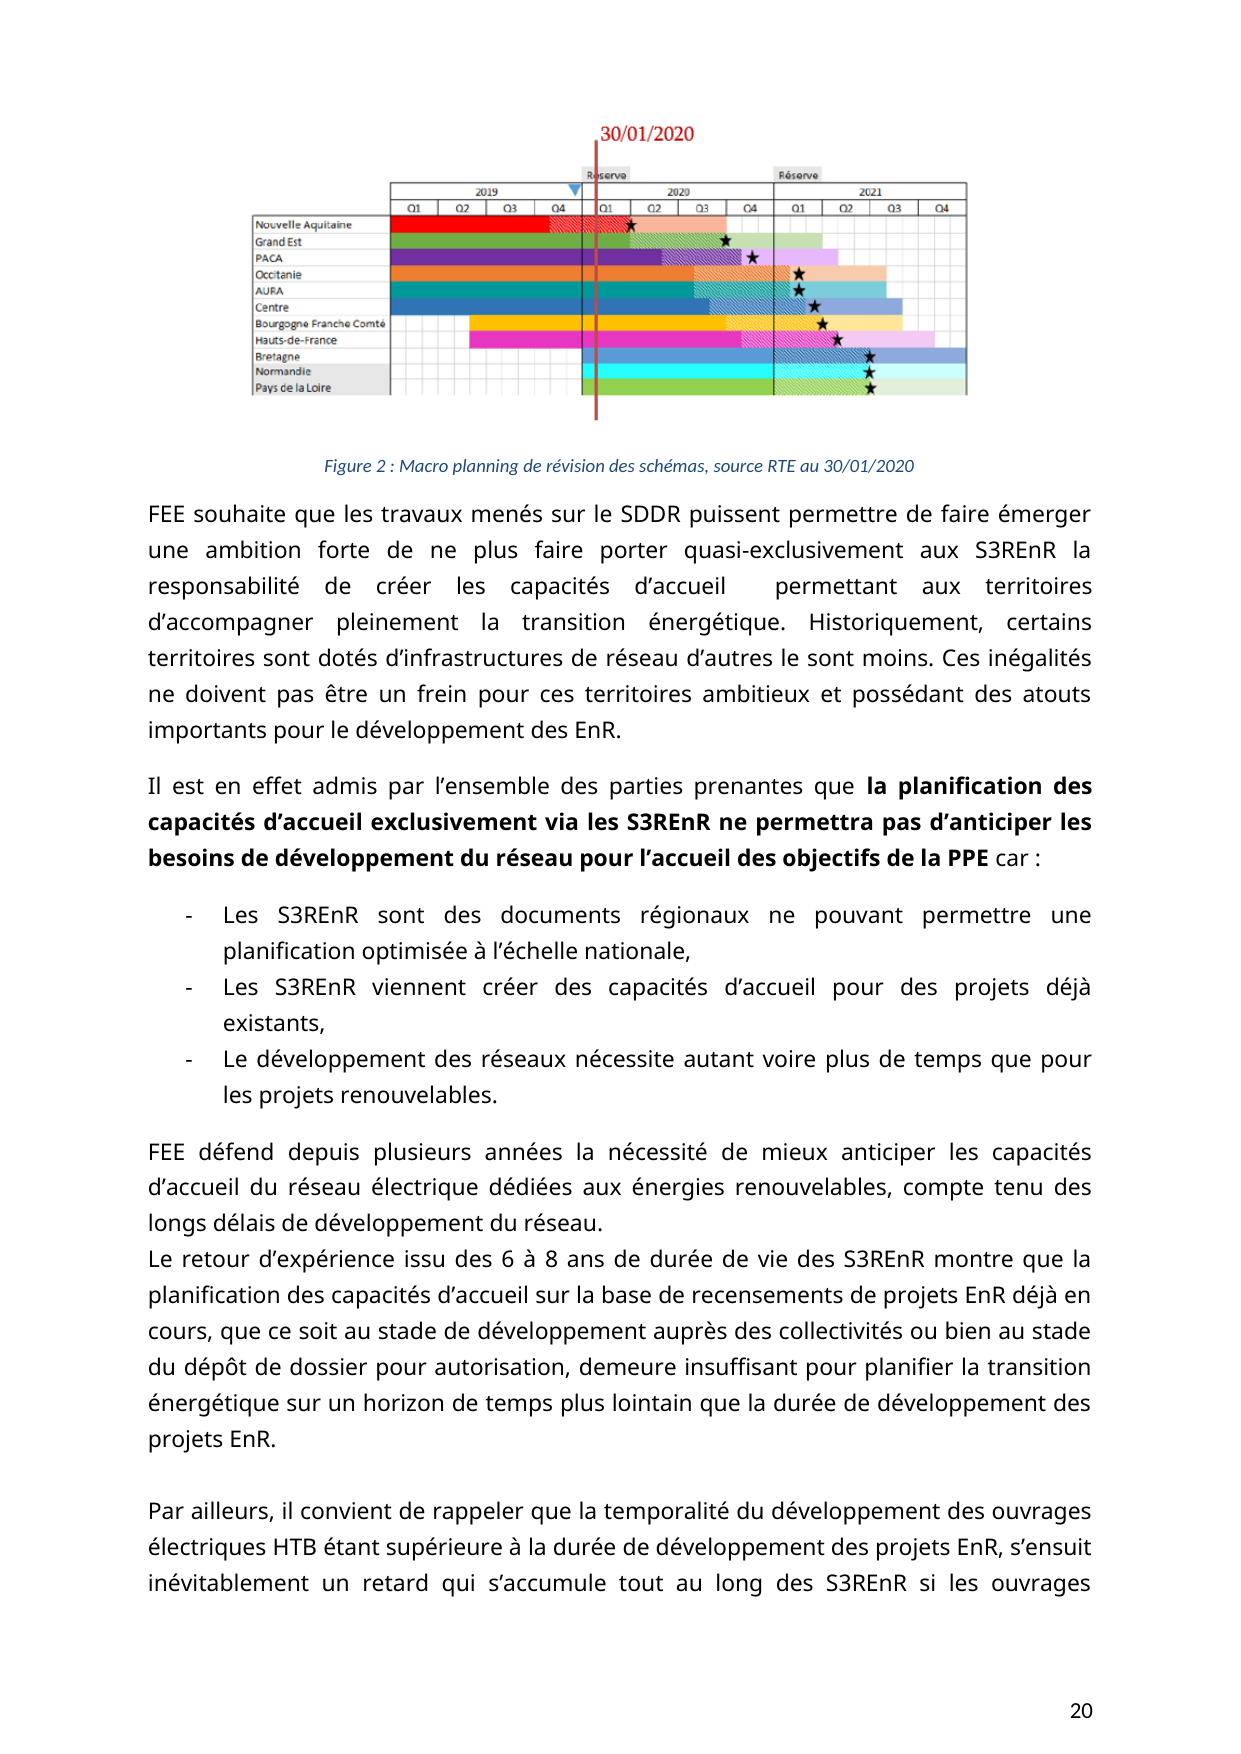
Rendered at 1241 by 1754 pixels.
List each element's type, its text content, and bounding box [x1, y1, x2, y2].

text Il est en effet admis par l’ensemble des parties prenantes que la planification des capacités d’accueil exclusivement via les S3REnR ne permettra pas d’anticiper les besoins de développement du réseau pour l’accueil des objectifs de la PPE car : [148, 770, 1093, 873]
list Les S3REnR sont des documents régionaux ne pouvant permettre une planification optimisée à l’échelle nationale, [185, 899, 1093, 966]
list Les S3REnR viennent créer des capacités d’accueil pour des projets déjà existants, [185, 971, 1093, 1038]
text FEE défend depuis plusieurs années la nécessité de mieux anticiper les capacités d’accueil du réseau électrique dédiées aux énergies renouvelables, compte tenu des longs délais de développement du réseau. [148, 1135, 1093, 1238]
text Le retour d’expérience issu des 6 à 8 ans de durée de vie des S3REnR montre que la planification des capacités d’accueil sur la base de recensements de projets EnR déjà en cours, que ce soit au stade de développement auprès des collectivités ou bien au stade du dépôt de dossier pour autorisation, demeure insuffisant pour planifier la transition énergétique sur un horizon de temps plus lointain que la durée de développement des projets EnR. [148, 1243, 1093, 1454]
picture [214, 118, 1026, 430]
list Le développement des réseaux nécessite autant voire plus de temps que pour les projets renouvelables. [185, 1043, 1093, 1110]
text FEE souhaite que les travaux menés sur le SDDR puissent permettre de faire émerger une ambition forte de ne plus faire porter quasi-exclusivement aux S3REnR la responsabilité de créer les capacités d’accueil permettant aux territoires d’accompagner pleinement la transition énergétique. Historiquement, certains territoires sont dotés d’infrastructures de réseau d’autres le sont moins. Ces inégalités ne doivent pas être un frein pour ces territoires ambitieux et possédant des atouts importants pour le développement des EnR. [148, 498, 1093, 745]
text Figure 2 : Macro planning de révision des schémas, source RTE au 30/01/2020 [148, 454, 1093, 477]
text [148, 1495, 1093, 1598]
